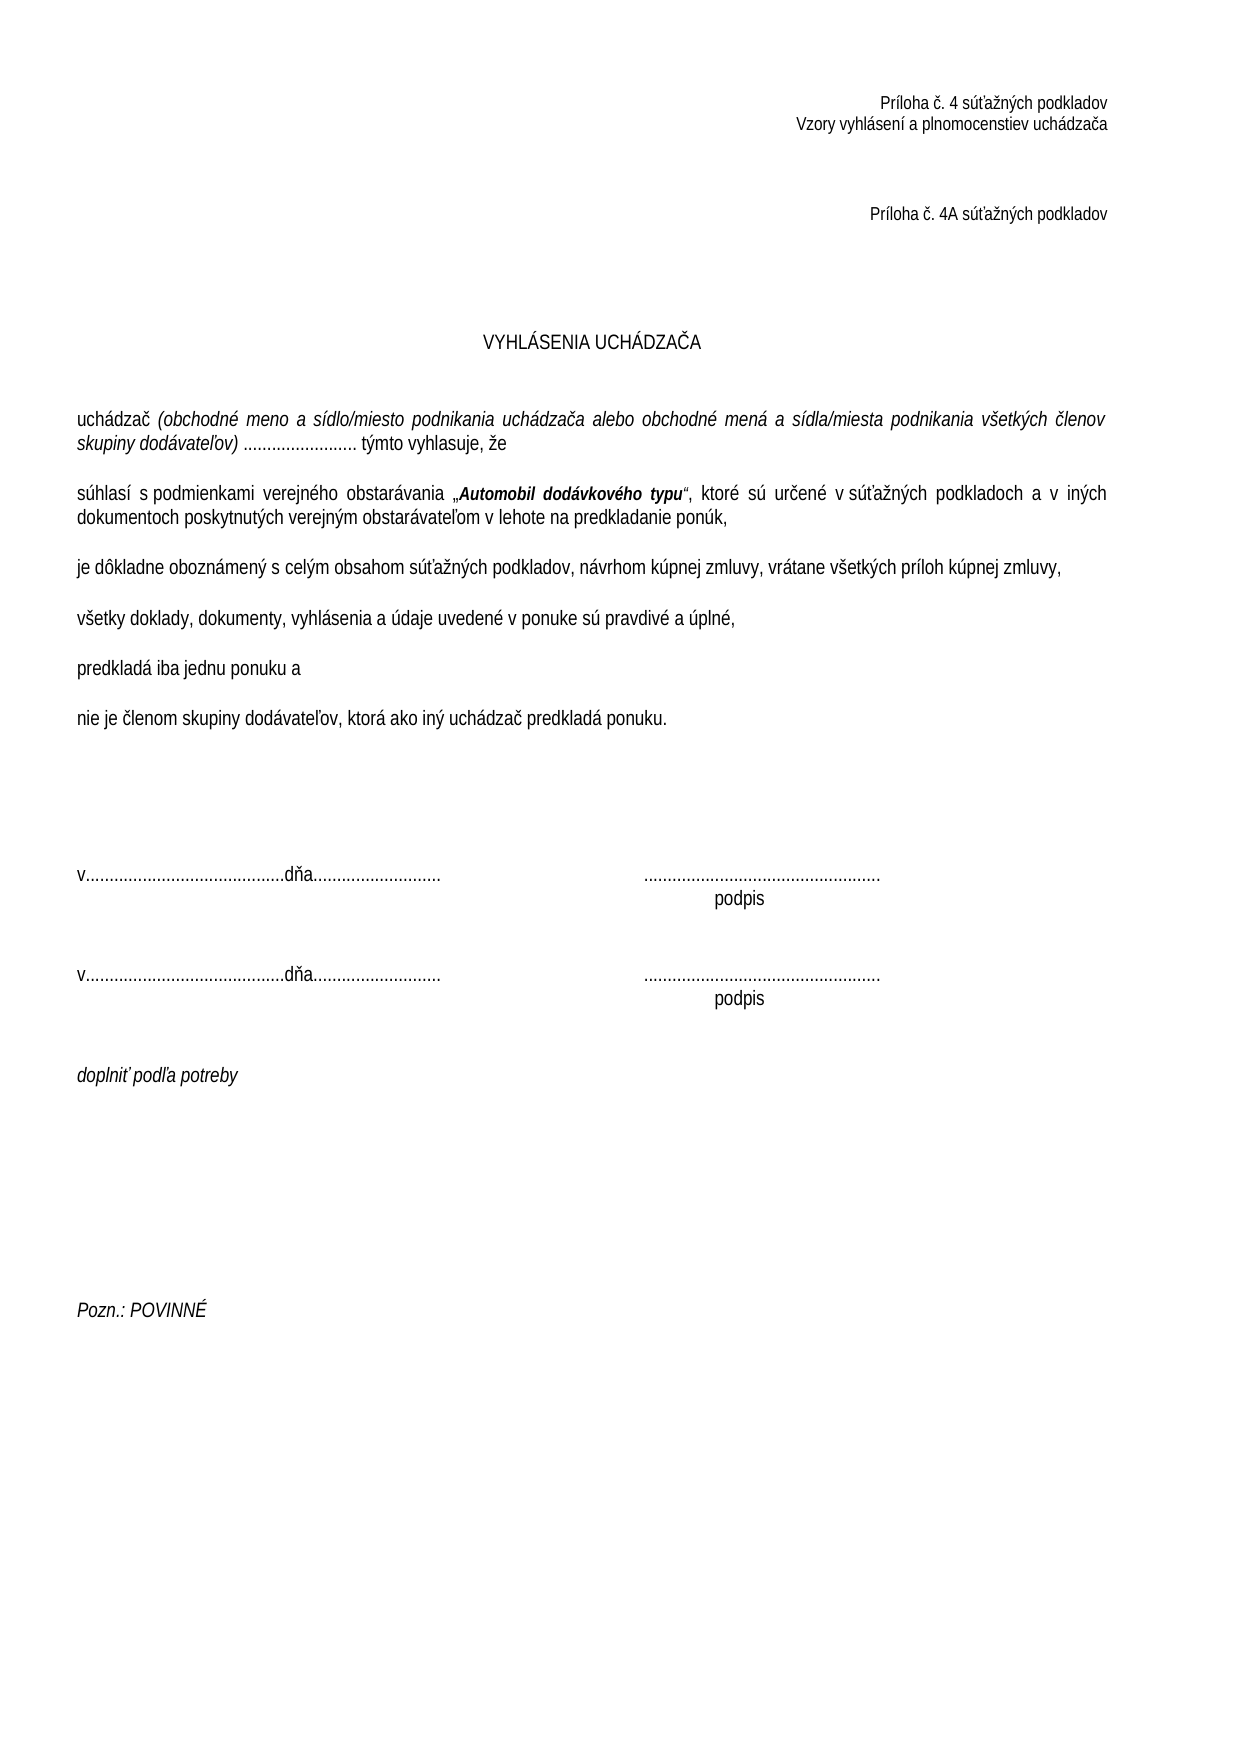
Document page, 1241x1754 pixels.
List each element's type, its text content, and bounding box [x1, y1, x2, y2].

text všetky doklady, dokumenty, vyhlásenia a údaje uvedené v ponuke sú pravdivé a úplné, [77, 605, 1107, 629]
text uchádzač (obchodné meno a sídlo/miesto podnikania uchádzača alebo obchodné mená a sídla/miesta podnikania všetkých členov skupiny dodávateľov) ........................ týmto vyhlasuje, že [77, 407, 1107, 454]
text Pozn.: POVINNÉ [77, 1298, 1107, 1322]
text vyhlásenia uchádzača [77, 330, 1107, 354]
text podpis [77, 986, 1107, 1010]
text súhlasí s podmienkami verejného obstarávania „Automobil dodávkového typu“, ktoré sú určené v súťažných podkladoch a v iných dokumentoch poskytnutých verejným obstarávateľom v lehote na predkladanie ponúk, [77, 481, 1107, 529]
text Príloha č. 4A súťažných podkladov [77, 203, 1107, 224]
text v..........................................dňa........................... .................................................. [77, 962, 1107, 986]
text Príloha č. 4 súťažných podkladov [77, 92, 1107, 113]
text predkladá iba jednu ponuku a [77, 656, 1107, 680]
text je dôkladne oboznámený s celým obsahom súťažných podkladov, návrhom kúpnej zmluvy, vrátane všetkých príloh kúpnej zmluvy, [77, 555, 1107, 579]
text Vzory vyhlásení a plnomocenstiev uchádzača [77, 113, 1107, 135]
text podpis [77, 886, 1107, 910]
text v..........................................dňa........................... .................................................. [77, 862, 1107, 886]
text doplniť podľa potreby [77, 1063, 1107, 1087]
text nie je členom skupiny dodávateľov, ktorá ako iný uchádzač predkladá ponuku. [77, 706, 1107, 730]
